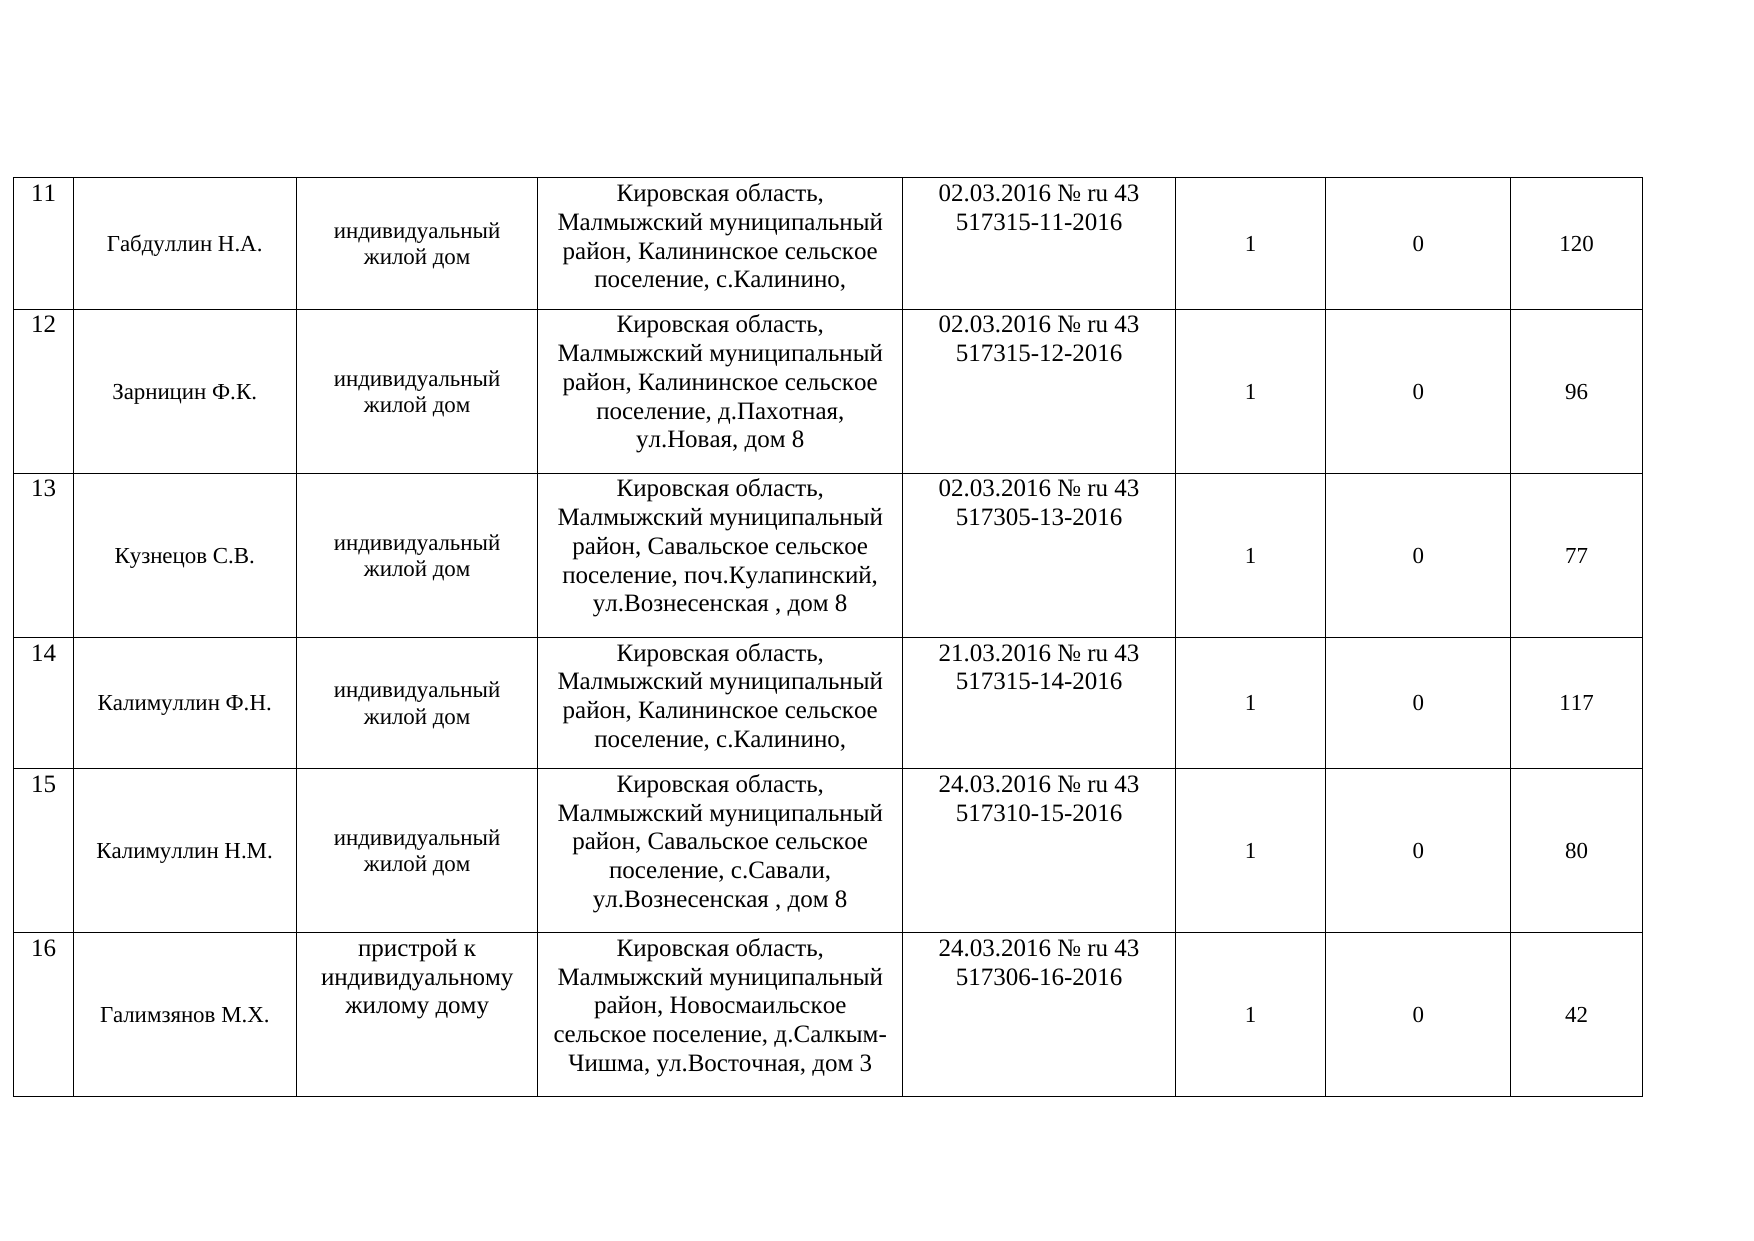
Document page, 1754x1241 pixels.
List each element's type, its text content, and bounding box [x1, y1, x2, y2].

table_cell 02.03.2016 № ru 43 517315-12-2016 [903, 310, 1175, 472]
table_cell 1 [1176, 933, 1325, 1096]
table_cell Кировская область, Малмыжский муниципальный район, Калининское сельское поселение, с.Калинино, [538, 638, 902, 768]
table_cell 0 [1326, 178, 1510, 308]
table_cell 80 [1511, 769, 1642, 932]
table_cell 96 [1511, 310, 1642, 472]
table_cell 0 [1326, 474, 1510, 637]
table_cell 120 [1511, 178, 1642, 308]
table_cell индивидуальный жилой дом [297, 769, 537, 932]
table_cell Зарницин Ф.К. [74, 310, 296, 472]
table_cell 1 [1176, 474, 1325, 637]
table_cell 11 [14, 178, 73, 308]
table_cell Калимуллин Н.М. [74, 769, 296, 932]
table_cell 1 [1176, 178, 1325, 308]
table_cell Галимзянов М.Х. [74, 933, 296, 1096]
table_cell 16 [14, 933, 73, 1096]
table_cell Кировская область, Малмыжский муниципальный район, Новосмаильское сельское поселение, д.Салкым-Чишма, ул.Восточная, дом 3 [538, 933, 902, 1096]
table_cell 15 [14, 769, 73, 932]
table_cell индивидуальный жилой дом [297, 638, 537, 768]
table_cell 0 [1326, 769, 1510, 932]
table_cell пристрой к индивидуальному жилому дому [297, 933, 537, 1096]
table_cell Калимуллин Ф.Н. [74, 638, 296, 768]
table_cell Кировская область, Малмыжский муниципальный район, Калининское сельское поселение, с.Калинино, [538, 178, 902, 308]
table_cell 1 [1176, 638, 1325, 768]
table_cell Кузнецов С.В. [74, 474, 296, 637]
table_cell Кировская область, Малмыжский муниципальный район, Савальское сельское поселение, поч.Кулапинский, ул.Вознесенская , дом 8 [538, 474, 902, 637]
table_cell 12 [14, 310, 73, 472]
table_cell 77 [1511, 474, 1642, 637]
table_cell 0 [1326, 310, 1510, 472]
table_cell 24.03.2016 № ru 43 517310-15-2016 [903, 769, 1175, 932]
table_cell индивидуальный жилой дом [297, 178, 537, 308]
table_cell 117 [1511, 638, 1642, 768]
table_cell 0 [1326, 638, 1510, 768]
table_cell индивидуальный жилой дом [297, 474, 537, 637]
table_cell 24.03.2016 № ru 43 517306-16-2016 [903, 933, 1175, 1096]
table_cell 13 [14, 474, 73, 637]
table_cell индивидуальный жилой дом [297, 310, 537, 472]
table_cell 21.03.2016 № ru 43 517315-14-2016 [903, 638, 1175, 768]
table_cell 0 [1326, 933, 1510, 1096]
table_cell 02.03.2016 № ru 43 517305-13-2016 [903, 474, 1175, 637]
table_cell 1 [1176, 310, 1325, 472]
table_cell 14 [14, 638, 73, 768]
table_cell 02.03.2016 № ru 43 517315-11-2016 [903, 178, 1175, 308]
table_cell 1 [1176, 769, 1325, 932]
table_cell 42 [1511, 933, 1642, 1096]
table_cell Габдуллин Н.А. [74, 178, 296, 308]
table_cell Кировская область, Малмыжский муниципальный район, Калининское сельское поселение, д.Пахотная, ул.Новая, дом 8 [538, 310, 902, 472]
table_cell Кировская область, Малмыжский муниципальный район, Савальское сельское поселение, с.Савали, ул.Вознесенская , дом 8 [538, 769, 902, 932]
